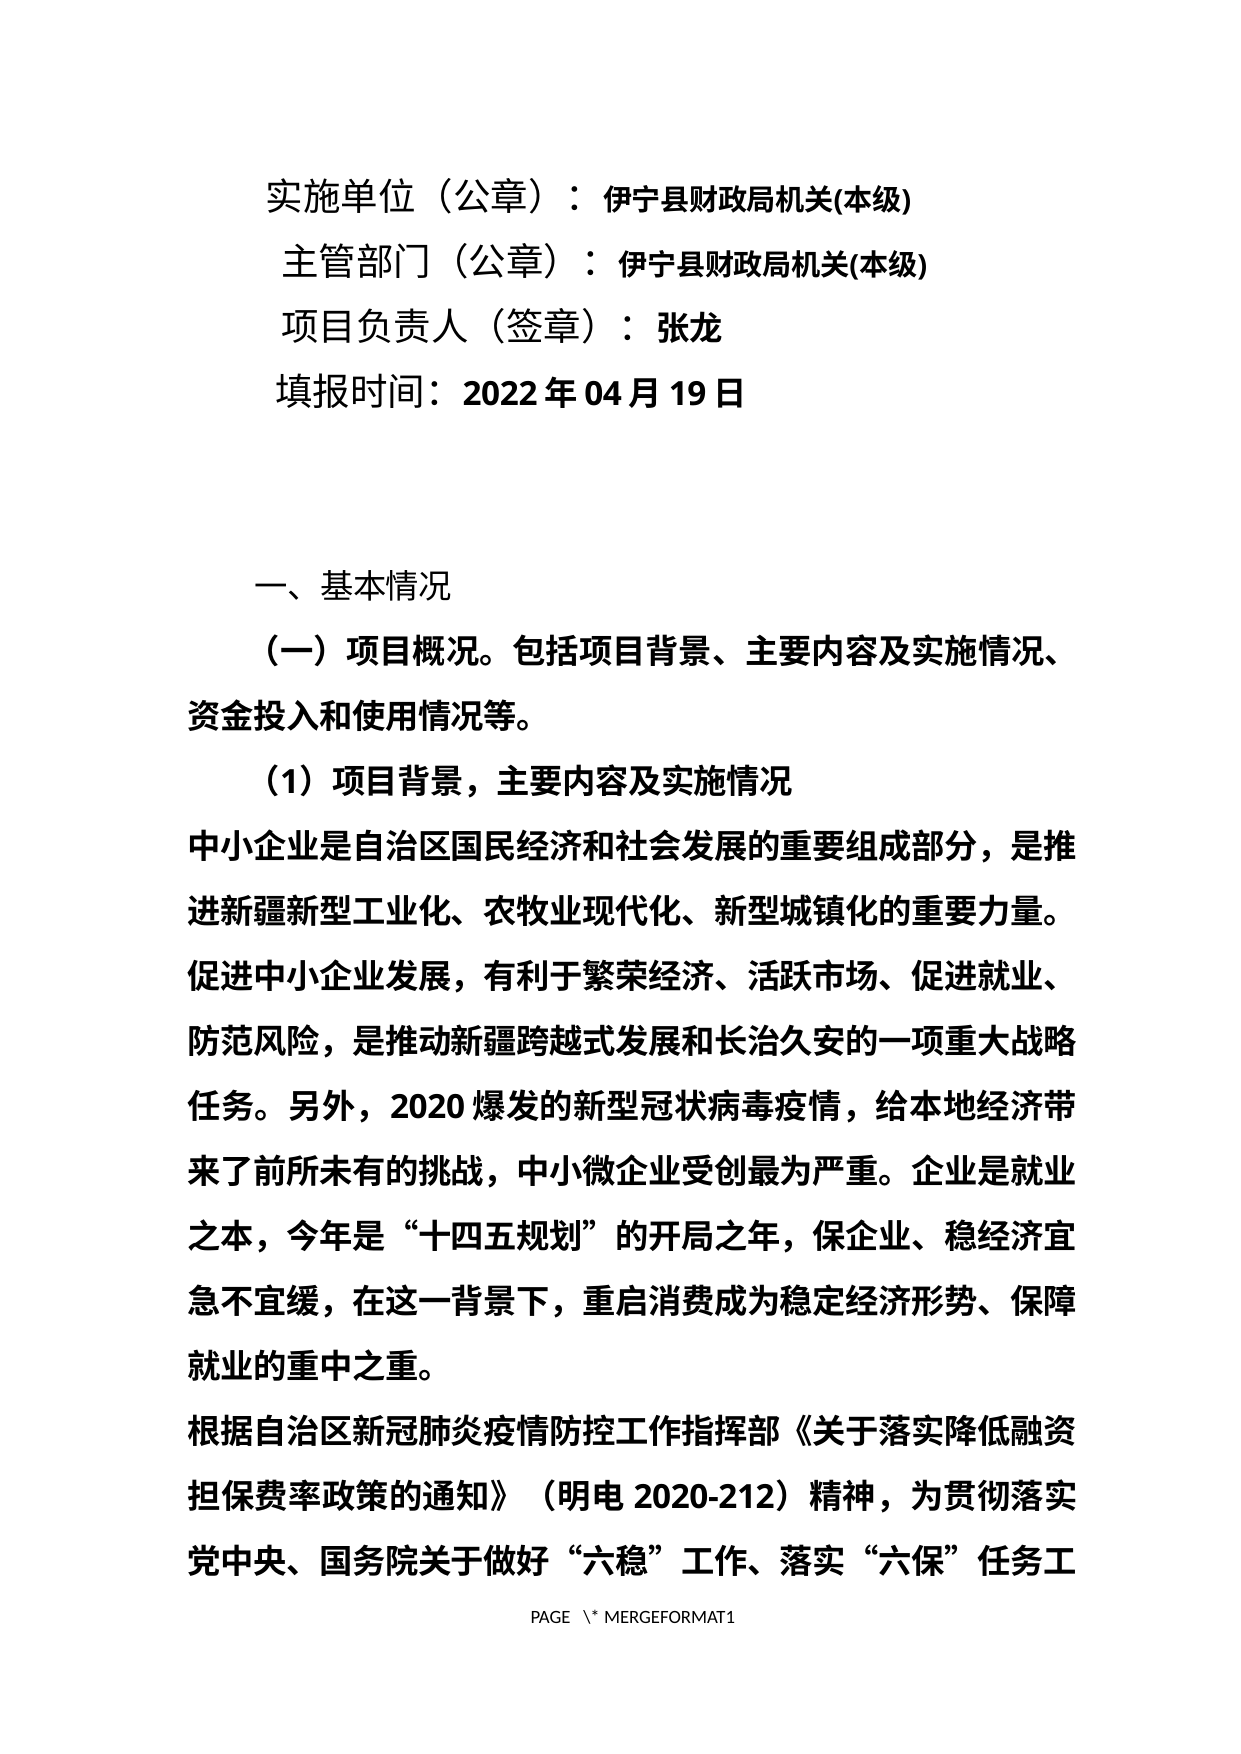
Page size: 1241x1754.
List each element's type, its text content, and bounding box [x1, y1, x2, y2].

text 填报时间：2022年04月19日 [216, 357, 1078, 422]
text 项目负责人（签章）：张龙 [187, 292, 1078, 357]
text 实施单位（公章）：伊宁县财政局机关(本级) [187, 162, 1078, 227]
text 一、基本情况 [187, 552, 1078, 617]
text 主管部门（公章）：伊宁县财政局机关(本级) [187, 227, 1078, 292]
text （一）项目概况。包括项目背景、主要内容及实施情况、资金投入和使用情况等。 [187, 617, 1078, 747]
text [187, 747, 1078, 1592]
